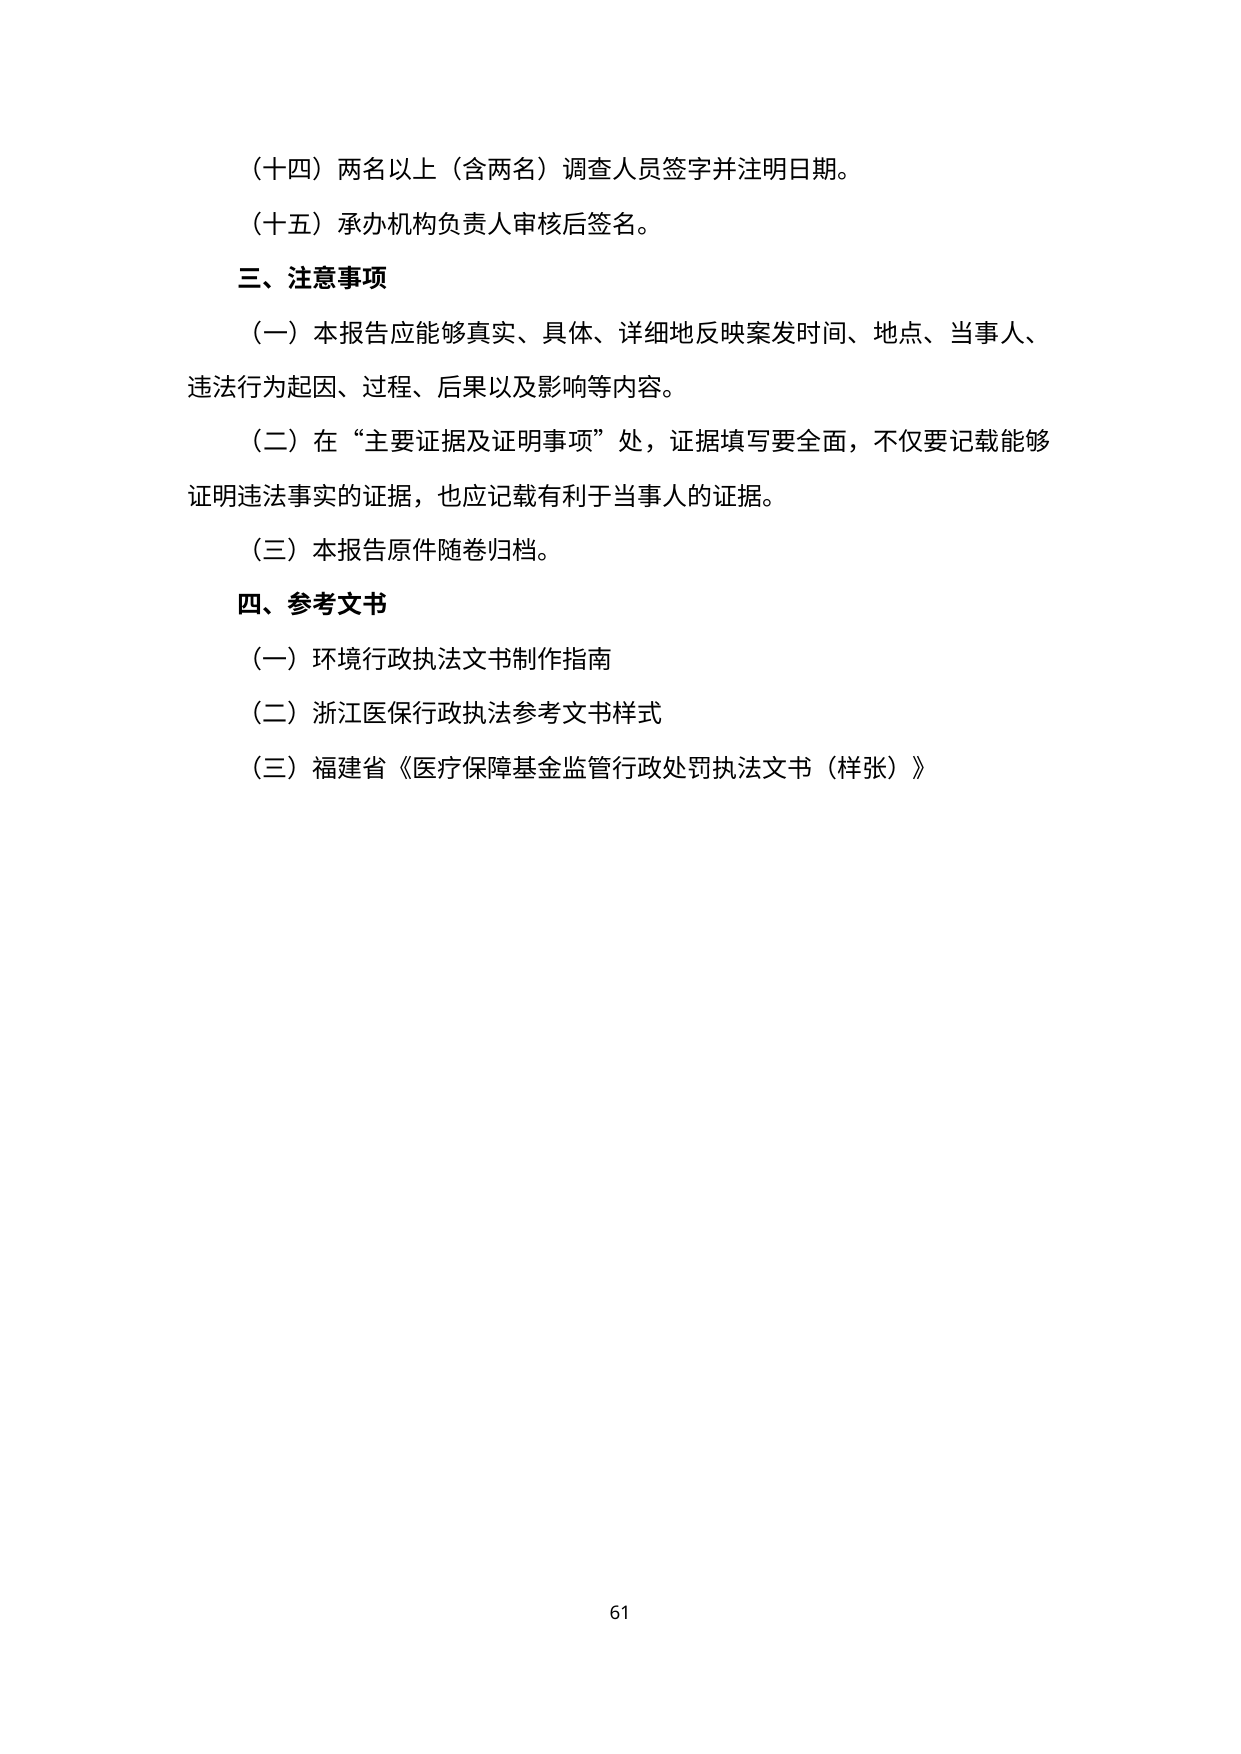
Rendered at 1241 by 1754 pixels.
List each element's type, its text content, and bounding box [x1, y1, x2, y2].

text 四、参考文书 [187, 585, 1053, 621]
text （十四）两名以上（含两名）调查人员签字并注明日期。 [187, 150, 1053, 186]
text （二）浙江医保行政执法参考文书样式 [187, 694, 1053, 730]
text （一）环境行政执法文书制作指南 [187, 639, 1053, 676]
text （二）在“主要证据及证明事项”处，证据填写要全面，不仅要记载能够证明违法事实的证据，也应记载有利于当事人的证据。 [187, 422, 1053, 512]
text （十五）承办机构负责人审核后签名。 [187, 204, 1053, 241]
text （一）本报告应能够真实、具体、详细地反映案发时间、地点、当事人、违法行为起因、过程、后果以及影响等内容。 [187, 313, 1053, 404]
text 三、注意事项 [187, 259, 1053, 295]
text （三）福建省《医疗保障基金监管行政处罚执法文书（样张）》 [187, 748, 1053, 784]
text （三）本报告原件随卷归档。 [187, 531, 1053, 567]
